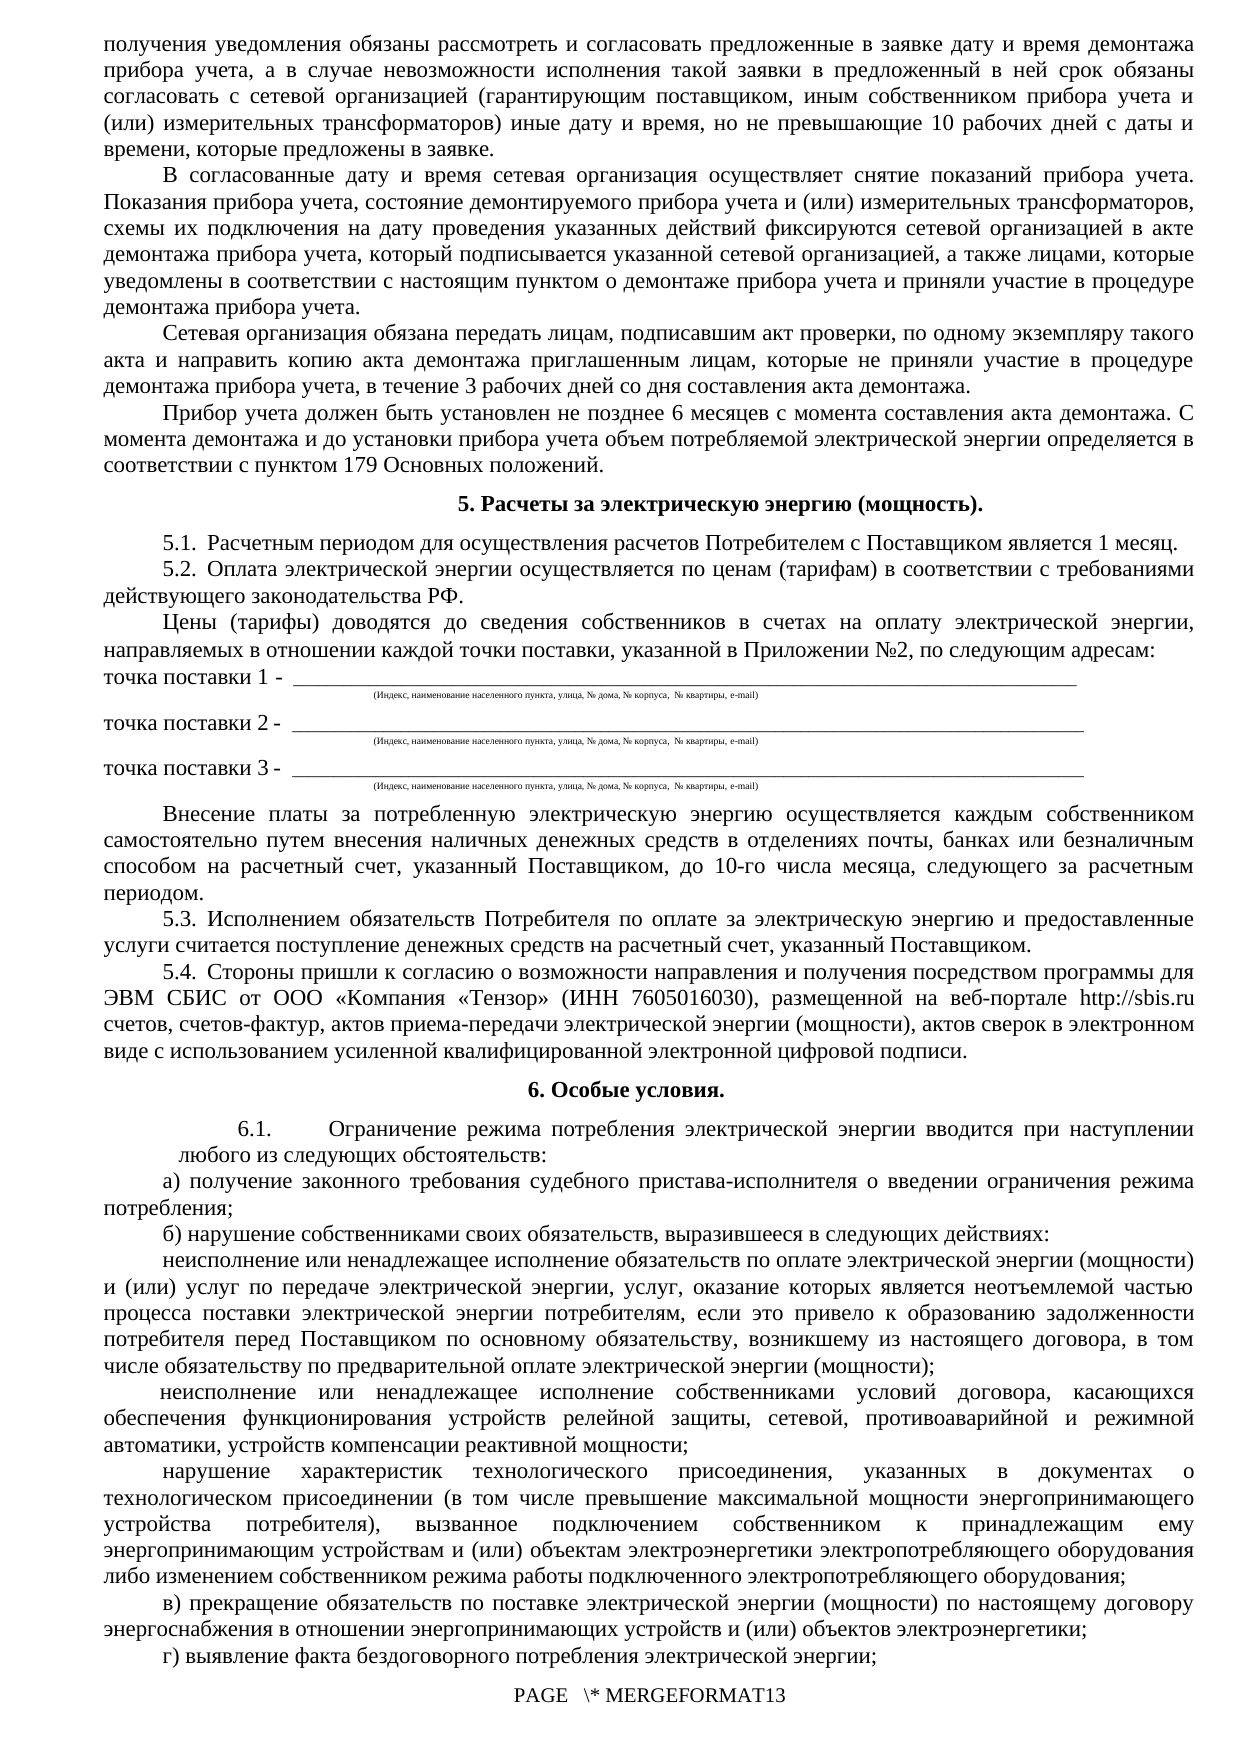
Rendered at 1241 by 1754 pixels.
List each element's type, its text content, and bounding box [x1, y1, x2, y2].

list Исполнением обязательств Потребителя по оплате за электрическую энергию и предоставленные услуги считается поступление денежных средств на расчетный счет, указанный Поставщиком. [103, 905, 1196, 958]
text неисполнение или ненадлежащее исполнение собственниками условий договора, касающихся обеспечения функционирования устройств релейной защиты, сетевой, противоаварийной и режимной автоматики, устройств компенсации реактивной мощности; [103, 1378, 1196, 1457]
text Цены (тарифы) доводятся до сведения собственников в счетах на оплату электрической энергии, направляемых в отношении каждой точки поставки, указанной в Приложении №2, по следующим адресам: [103, 608, 1196, 663]
text (Индекс, наименование населенного пункта, улица, № дома, № корпуса, № квартиры, e-mail) [103, 735, 1196, 754]
text 6. Особые условия. [528, 1076, 1196, 1102]
text (Индекс, наименование населенного пункта, улица, № дома, № корпуса, № квартиры, e-mail) [103, 781, 1196, 800]
list Ограничение режима потребления электрической энергии вводится при наступлении любого из следующих обстоятельств: [178, 1114, 1196, 1167]
text 5. Расчеты за электрическую энергию (мощность). [458, 490, 1196, 516]
text (Индекс, наименование населенного пункта, улица, № дома, № корпуса, № квартиры, e-mail) [103, 689, 1196, 709]
text Сетевая организация обязана передать лицам, подписавшим акт проверки, по одному экземпляру такого акта и направить копию акта демонтажа приглашенным лицам, которые не приняли участие в процедуре демонтажа прибора учета, в течение 3 рабочих дней со дня составления акта демонтажа. [103, 319, 1196, 398]
text б) нарушение собственниками своих обязательств, выразившееся в следующих действиях: [103, 1220, 1196, 1246]
text В согласованные дату и время сетевая организация осуществляет снятие показаний прибора учета. Показания прибора учета, состояние демонтируемого прибора учета и (или) измерительных трансформаторов, схемы их подключения на дату проведения указанных действий фиксируются сетевой организацией в акте демонтажа прибора учета, который подписывается указанной сетевой организацией, а также лицами, которые уведомлены в соответствии с настоящим пунктом о демонтаже прибора учета и приняли участие в процедуре демонтажа прибора учета. [103, 161, 1196, 319]
text Прибор учета должен быть установлен не позднее 6 месяцев с момента составления акта демонтажа. С момента демонтажа и до установки прибора учета объем потребляемой электрической энергии определяется в соответствии с пунктом 179 Основных положений. [103, 398, 1196, 478]
text точка поставки 3 - _______________________________________________________________________________________________ [103, 754, 1196, 781]
text Внесение платы за потребленную электрическую энергию осуществляется каждым собственником самостоятельно путем внесения наличных денежных средств в отделениях почты, банках или безналичным способом на расчетный счет, указанный Поставщиком, до 10-го числа месяца, следующего за расчетным периодом. [103, 800, 1196, 905]
text нарушение характеристик технологического присоединения, указанных в документах о технологическом присоединении (в том числе превышение максимальной мощности энергопринимающего устройства потребителя), вызванное подключением собственником к принадлежащим ему энергопринимающим устройствам и (или) объектам электроэнергетики электропотребляющего оборудования либо изменением собственником режима работы подключенного электропотребляющего оборудования; [103, 1457, 1196, 1589]
text неисполнение или ненадлежащее исполнение обязательств по оплате электрической энергии (мощности) и (или) услуг по передаче электрической энергии, услуг, оказание которых является неотъемлемой частью процесса поставки электрической энергии потребителям, если это привело к образованию задолженности потребителя перед Поставщиком по основному обязательству, возникшему из настоящего договора, в том числе обязательству по предварительной оплате электрической энергии (мощности); [103, 1246, 1196, 1378]
text в) прекращение обязательств по поставке электрической энергии (мощности) по настоящему договору энергоснабжения в отношении энергопринимающих устройств и (или) объектов электроэнергетики; [103, 1589, 1196, 1642]
text г) выявление факта бездоговорного потребления электрической энергии; [103, 1642, 1196, 1668]
text а) получение законного требования судебного пристава-исполнителя о введении ограничения режима потребления; [103, 1167, 1196, 1220]
list Стороны пришли к согласию о возможности направления и получения посредством программы для ЭВМ СБИС от ООО «Компания «Тензор» (ИНН 7605016030), размещенной на веб-портале http://sbis.ru счетов, счетов-фактур, актов приема-передачи электрической энергии (мощности), актов сверок в электронном виде с использованием усиленной квалифицированной электронной цифровой подписи. [103, 958, 1196, 1063]
text точка поставки 1 - ______________________________________________________________________________________________ [103, 663, 1196, 689]
text точка поставки 2 - _______________________________________________________________________________________________ [103, 709, 1196, 735]
list Оплата электрической энергии осуществляется по ценам (тарифам) в соответствии с требованиями действующего законодательства РФ. [103, 555, 1196, 608]
list Расчетным периодом для осуществления расчетов Потребителем с Поставщиком является 1 месяц. [103, 529, 1196, 555]
